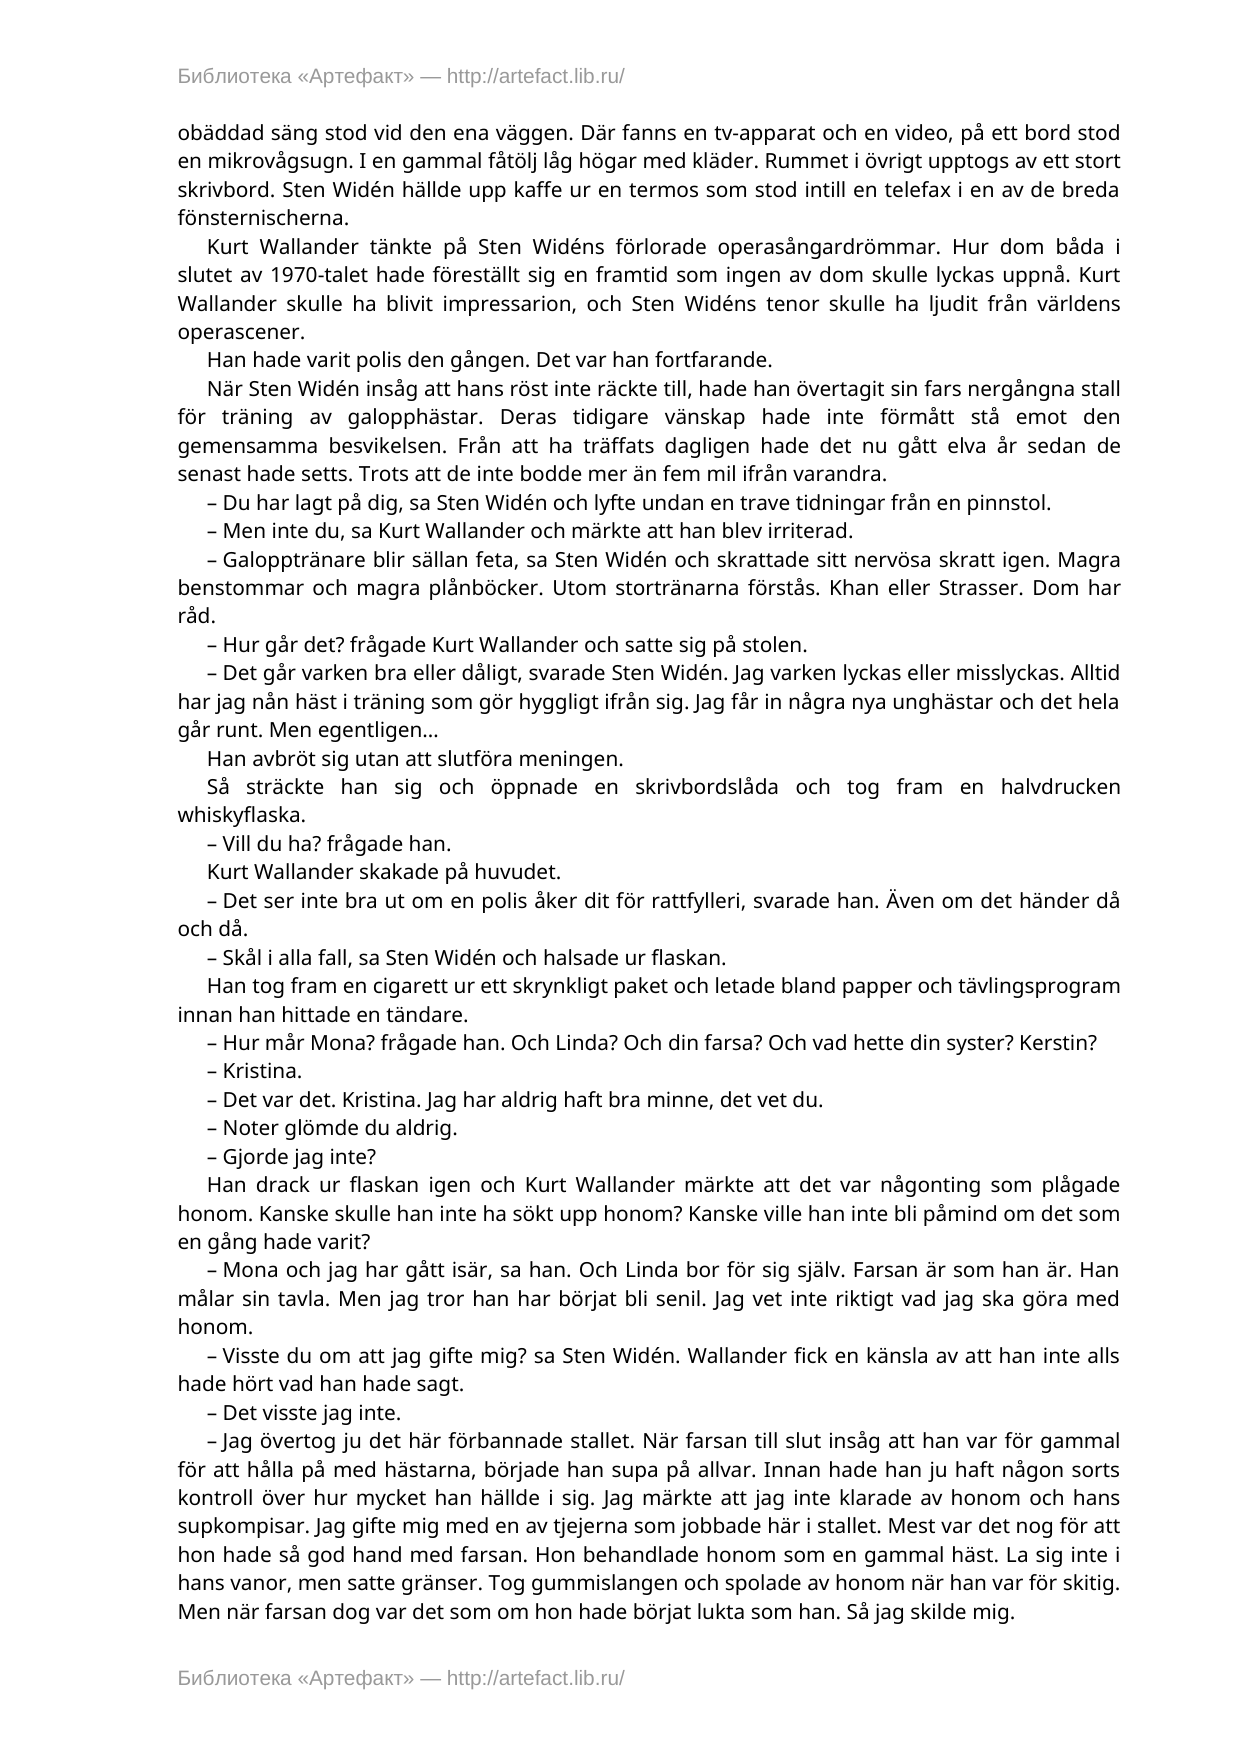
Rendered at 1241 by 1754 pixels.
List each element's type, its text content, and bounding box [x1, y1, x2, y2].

text – Gjorde jag inte? [177, 1142, 1122, 1170]
text – Jag övertog ju det här förbannade stallet. När farsan till slut insåg att han var för gammal för att hålla på med hästarna, började han supa på allvar. Innan hade han ju haft någon sorts kontroll över hur mycket han hällde i sig. Jag märkte att jag inte klarade av honom och hans supkompisar. Jag gifte mig med en av tjejerna som jobbade här i stallet. Mest var det nog för att hon hade så god hand med farsan. Hon behandlade honom som en gammal häst. La sig inte i hans vanor, men satte gränser. Tog gummislangen och spolade av honom när han var för skitig. Men när farsan dog var det som om hon hade börjat lukta som han. Så jag skilde mig. [177, 1426, 1122, 1625]
text – Skål i alla fall, sa Sten Widén och halsade ur flaskan. [177, 943, 1122, 971]
text – Det var det. Kristina. Jag har aldrig haft bra minne, det vet du. [177, 1085, 1122, 1113]
text Så sträckte han sig och öppnade en skrivbordslåda och tog fram en halvdrucken whiskyflaska. [177, 772, 1122, 829]
text Kurt Wallander tänkte på Sten Widéns förlorade operasångardrömmar. Hur dom båda i slutet av 1970-talet hade föreställt sig en framtid som ingen av dom skulle lyckas uppnå. Kurt Wallander skulle ha blivit impressarion, och Sten Widéns tenor skulle ha ljudit från världens operascener. [177, 232, 1122, 346]
text – Hur mår Mona? frågade han. Och Linda? Och din farsa? Och vad hette din syster? Kerstin? [177, 1028, 1122, 1057]
text – Galopptränare blir sällan feta, sa Sten Widén och skrattade sitt nervösa skratt igen. Magra benstommar och magra plånböcker. Utom stortränarna förstås. Khan eller Strasser. Dom har råd. [177, 545, 1122, 630]
text – Visste du om att jag gifte mig? sa Sten Widén. Wallander fick en känsla av att han inte alls hade hört vad han hade sagt. [177, 1341, 1122, 1398]
text Han avbröt sig utan att slutföra meningen. [177, 744, 1122, 772]
text – Noter glömde du aldrig. [177, 1113, 1122, 1142]
text – Det visste jag inte. [177, 1398, 1122, 1426]
text – Men inte du, sa Kurt Wallander och märkte att han blev irriterad. [177, 516, 1122, 545]
text – Det ser inte bra ut om en polis åker dit för rattfylleri, svarade han. Även om det händer då och då. [177, 886, 1122, 943]
text – Vill du ha? frågade han. [177, 829, 1122, 857]
text – Hur går det? frågade Kurt Wallander och satte sig på stolen. [177, 630, 1122, 658]
text – Du har lagt på dig, sa Sten Widén och lyfte undan en trave tidningar från en pinnstol. [177, 488, 1122, 516]
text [177, 118, 1122, 232]
text Han hade varit polis den gången. Det var han fortfarande. [177, 346, 1122, 374]
text Han drack ur flaskan igen och Kurt Wallander märkte att det var någonting som plågade honom. Kanske skulle han inte ha sökt upp honom? Kanske ville han inte bli påmind om det som en gång hade varit? [177, 1170, 1122, 1256]
text – Kristina. [177, 1057, 1122, 1085]
text – Mona och jag har gått isär, sa han. Och Linda bor för sig själv. Farsan är som han är. Han målar sin tavla. Men jag tror han har börjat bli senil. Jag vet inte riktigt vad jag ska göra med honom. [177, 1256, 1122, 1341]
text – Det går varken bra eller dåligt, svarade Sten Widén. Jag varken lyckas eller misslyckas. Alltid har jag nån häst i träning som gör hyggligt ifrån sig. Jag får in några nya unghästar och det hela går runt. Men egentligen… [177, 658, 1122, 744]
text När Sten Widén insåg att hans röst inte räckte till, hade han övertagit sin fars nergångna stall för träning av galopphästar. Deras tidigare vänskap hade inte förmått stå emot den gemensamma besvikelsen. Från att ha träffats dagligen hade det nu gått elva år sedan de senast hade setts. Trots att de inte bodde mer än fem mil ifrån varandra. [177, 374, 1122, 488]
text Kurt Wallander skakade på huvudet. [177, 857, 1122, 886]
text Han tog fram en cigarett ur ett skrynkligt paket och letade bland papper och tävlingsprogram innan han hittade en tändare. [177, 971, 1122, 1028]
